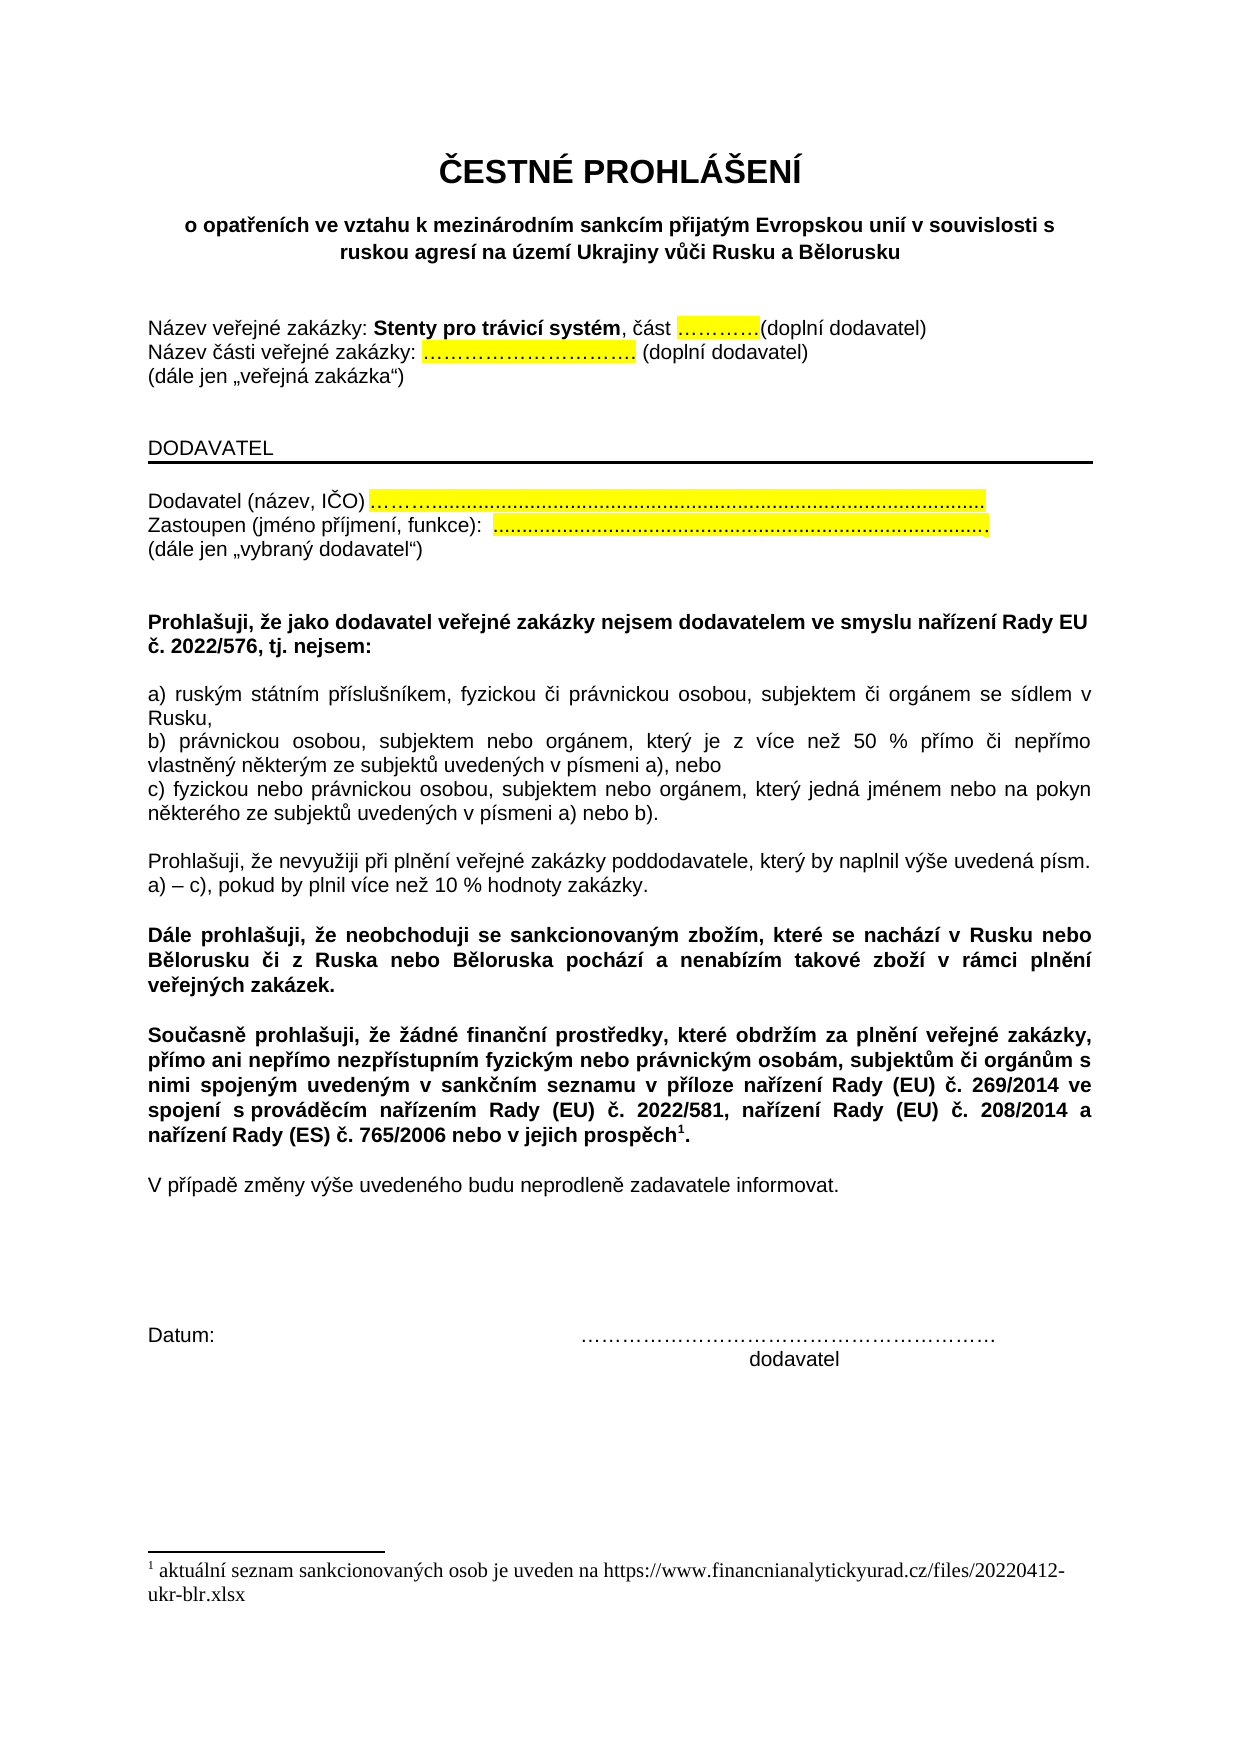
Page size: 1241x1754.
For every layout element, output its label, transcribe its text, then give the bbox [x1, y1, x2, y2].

subtitle Současně prohlašuji, že žádné finanční prostředky, které obdržím za plnění veřejné zakázky, přímo ani nepřímo nezpřístupním fyzickým nebo právnickým osobám, subjektům či orgánům s nimi spojeným uvedeným v sankčním seznamu v příloze nařízení Rady (EU) č. 269/2014 ve spojení s prováděcím nařízením Rady (EU) č. 2022/581, nařízení Rady (EU) č. 208/2014 a nařízení Rady (ES) č. 765/2006 nebo v jejich prospěch. [148, 1022, 1093, 1147]
text c) fyzickou nebo právnickou osobou, subjektem nebo orgánem, který jedná jménem nebo na pokyn některého ze subjektů uvedených v písmeni a) nebo b). [148, 777, 1093, 825]
text o opatřeních ve vztahu k mezinárodním sankcím přijatým Evropskou unií v souvislosti s ruskou agresí na území Ukrajiny vůči Rusku a Bělorusku [148, 213, 1093, 264]
text Název části veřejné zakázky: …………………………. (doplní dodavatel) [148, 339, 1093, 363]
text Název veřejné zakázky: Stenty pro trávicí systém, část …………(doplní dodavatel) [148, 316, 677, 339]
subtitle Dále prohlašuji, že neobchoduji se sankcionovaným zbožím, které se nachází v Rusku nebo Bělorusku či z Ruska nebo Běloruska pochází a nenabízím takové zboží v rámci plnění veřejných zakázek. [148, 922, 1093, 997]
text Název veřejné zakázky: Stenty pro trávicí systém, část …………(doplní dodavatel) [760, 316, 1093, 339]
subtitle V případě změny výše uvedeného budu neprodleně zadavatele informovat. [148, 1172, 1093, 1197]
text Zastoupen (jméno příjmení, funkce): ...................................................................................... [148, 512, 1093, 537]
subtitle Datum: …………………………………………………… [148, 1322, 1093, 1347]
text Prohlašuji, že nevyužiji při plnění veřejné zakázky poddodavatele, který by naplnil výše uvedená písm. a) – c), pokud by plnil více než 10 % hodnoty zakázky. [148, 849, 1093, 897]
text (dále jen „veřejná zakázka“) [148, 363, 1093, 387]
text DODAVATEL [148, 435, 1093, 461]
text b) právnickou osobou, subjektem nebo orgánem, který je z více než 50 % přímo či nepřímo vlastněný některým ze subjektů uvedených v písmeni a), nebo [148, 729, 1093, 777]
text Prohlašuji, že jako dodavatel veřejné zakázky nejsem dodavatelem ve smyslu nařízení Rady EU č. 2022/576, tj. nejsem: [148, 609, 1093, 657]
text (dále jen „vybraný dodavatel“) [148, 537, 1093, 561]
subtitle ČESTNÉ PROHLÁŠENÍ [148, 164, 1093, 189]
list dodavatel [664, 1347, 1196, 1371]
text a) ruským státním příslušníkem, fyzickou či právnickou osobou, subjektem či orgánem se sídlem v Rusku, [148, 681, 1093, 729]
text Dodavatel (název, IČO) ………................................................................................................ [148, 488, 1093, 512]
